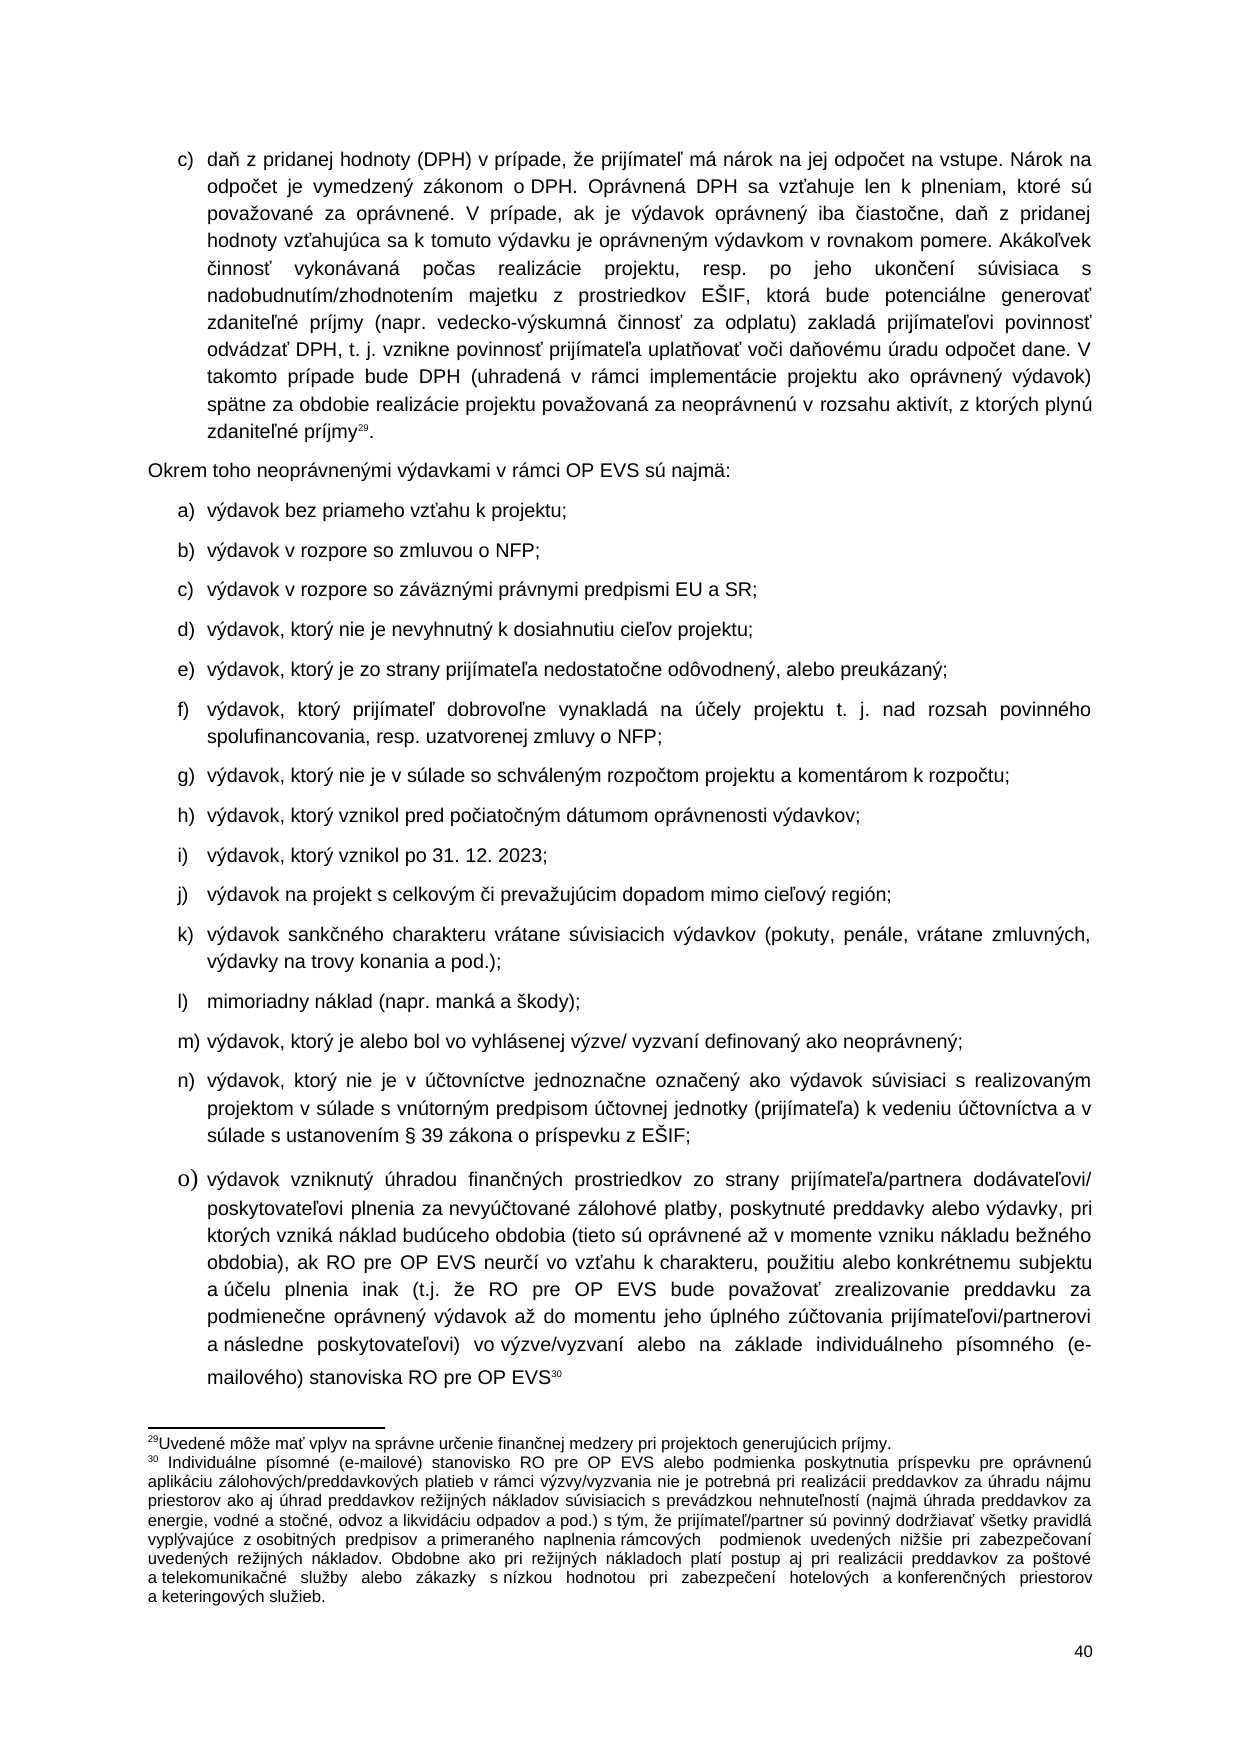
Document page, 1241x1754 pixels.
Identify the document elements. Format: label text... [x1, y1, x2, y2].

list výdavok v rozpore so zmluvou o NFP; [177, 539, 1092, 561]
list výdavok sankčného charakteru vrátane súvisiacich výdavkov (pokuty, penále, vrátane zmluvných, výdavky na trovy konania a pod.); [177, 923, 1092, 973]
list výdavok bez priameho vzťahu k projektu; [177, 499, 1092, 522]
list výdavok, ktorý je zo strany prijímateľa nedostatočne odôvodnený, alebo preukázaný; [177, 658, 1092, 680]
list výdavok, ktorý nie je v súlade so schváleným rozpočtom projektu a komentárom k rozpočtu; [177, 764, 1092, 787]
list výdavok na projekt s celkovým či prevažujúcim dopadom mimo cieľový región; [177, 883, 1092, 906]
list výdavok vzniknutý úhradou finančných prostriedkov zo strany prijímateľa/partnera dodávateľovi/ poskytovateľovi plnenia za nevyúčtované zálohové platby, poskytnuté preddavky alebo výdavky, pri ktorých vzniká náklad budúceho obdobia (tieto sú oprávnené až v momente vzniku nákladu bežného obdobia), ak RO pre OP EVS neurčí vo vzťahu k charakteru, použitiu alebo konkrétnemu subjektu a účelu plnenia inak (t.j. že RO pre OP EVS bude považovať zrealizovanie preddavku za podmienečne oprávnený výdavok až do momentu jeho úplného zúčtovania prijímateľovi/partnerovi a následne poskytovateľovi) vo výzve/vyzvaní alebo na základe individuálneho písomného (e-mailového) stanoviska RO pre OP EVS [177, 1163, 1092, 1390]
list výdavok, ktorý je alebo bol vo vyhlásenej výzve/ vyzvaní definovaný ako neoprávnený; [177, 1029, 1092, 1052]
list výdavok, ktorý nie je v účtovníctve jednoznačne označený ako výdavok súvisiaci s realizovaným projektom v súlade s vnútorným predpisom účtovnej jednotky (prijímateľa) k vedeniu účtovníctva a v súlade s ustanovením § 39 zákona o príspevku z EŠIF; [177, 1069, 1092, 1146]
list výdavok, ktorý vznikol pred počiatočným dátumom oprávnenosti výdavkov; [177, 804, 1092, 827]
list výdavok v rozpore so záväznými právnymi predpismi EU a SR; [177, 578, 1092, 601]
text Okrem toho neoprávnenými výdavkami v rámci OP EVS sú najmä: [148, 459, 1092, 482]
list výdavok, ktorý prijímateľ dobrovoľne vynakladá na účely projektu t. j. nad rozsah povinného spolufinancovania, resp. uzatvorenej zmluvy o NFP; [177, 697, 1092, 747]
list mimoriadny náklad (napr. manká a škody); [177, 990, 1092, 1013]
list výdavok, ktorý vznikol po 31. 12. 2023; [177, 844, 1092, 866]
list daň z pridanej hodnoty (DPH) v prípade, že prijímateľ má nárok na jej odpočet na vstupe. Nárok na odpočet je vymedzený zákonom o DPH. Oprávnená DPH sa vzťahuje len k plneniam, ktoré sú považované za oprávnené. V prípade, ak je výdavok oprávnený iba čiastočne, daň z pridanej hodnoty vzťahujúca sa k tomuto výdavku je oprávneným výdavkom v rovnakom pomere. Akákoľvek činnosť vykonávaná počas realizácie projektu, resp. po jeho ukončení súvisiaca s nadobudnutím/zhodnotením majetku z prostriedkov EŠIF, ktorá bude potenciálne generovať zdaniteľné príjmy (napr. vedecko-výskumná činnosť za odplatu) zakladá prijímateľovi povinnosť odvádzať DPH, t. j. vznikne povinnosť prijímateľa uplatňovať voči daňovému úradu odpočet dane. V takomto prípade bude DPH (uhradená v rámci implementácie projektu ako oprávnený výdavok) spätne za obdobie realizácie projektu považovaná za neoprávnenú v rozsahu aktivít, z ktorých plynú zdaniteľné príjmy. [177, 148, 1092, 442]
list výdavok, ktorý nie je nevyhnutný k dosiahnutiu cieľov projektu; [177, 618, 1092, 641]
